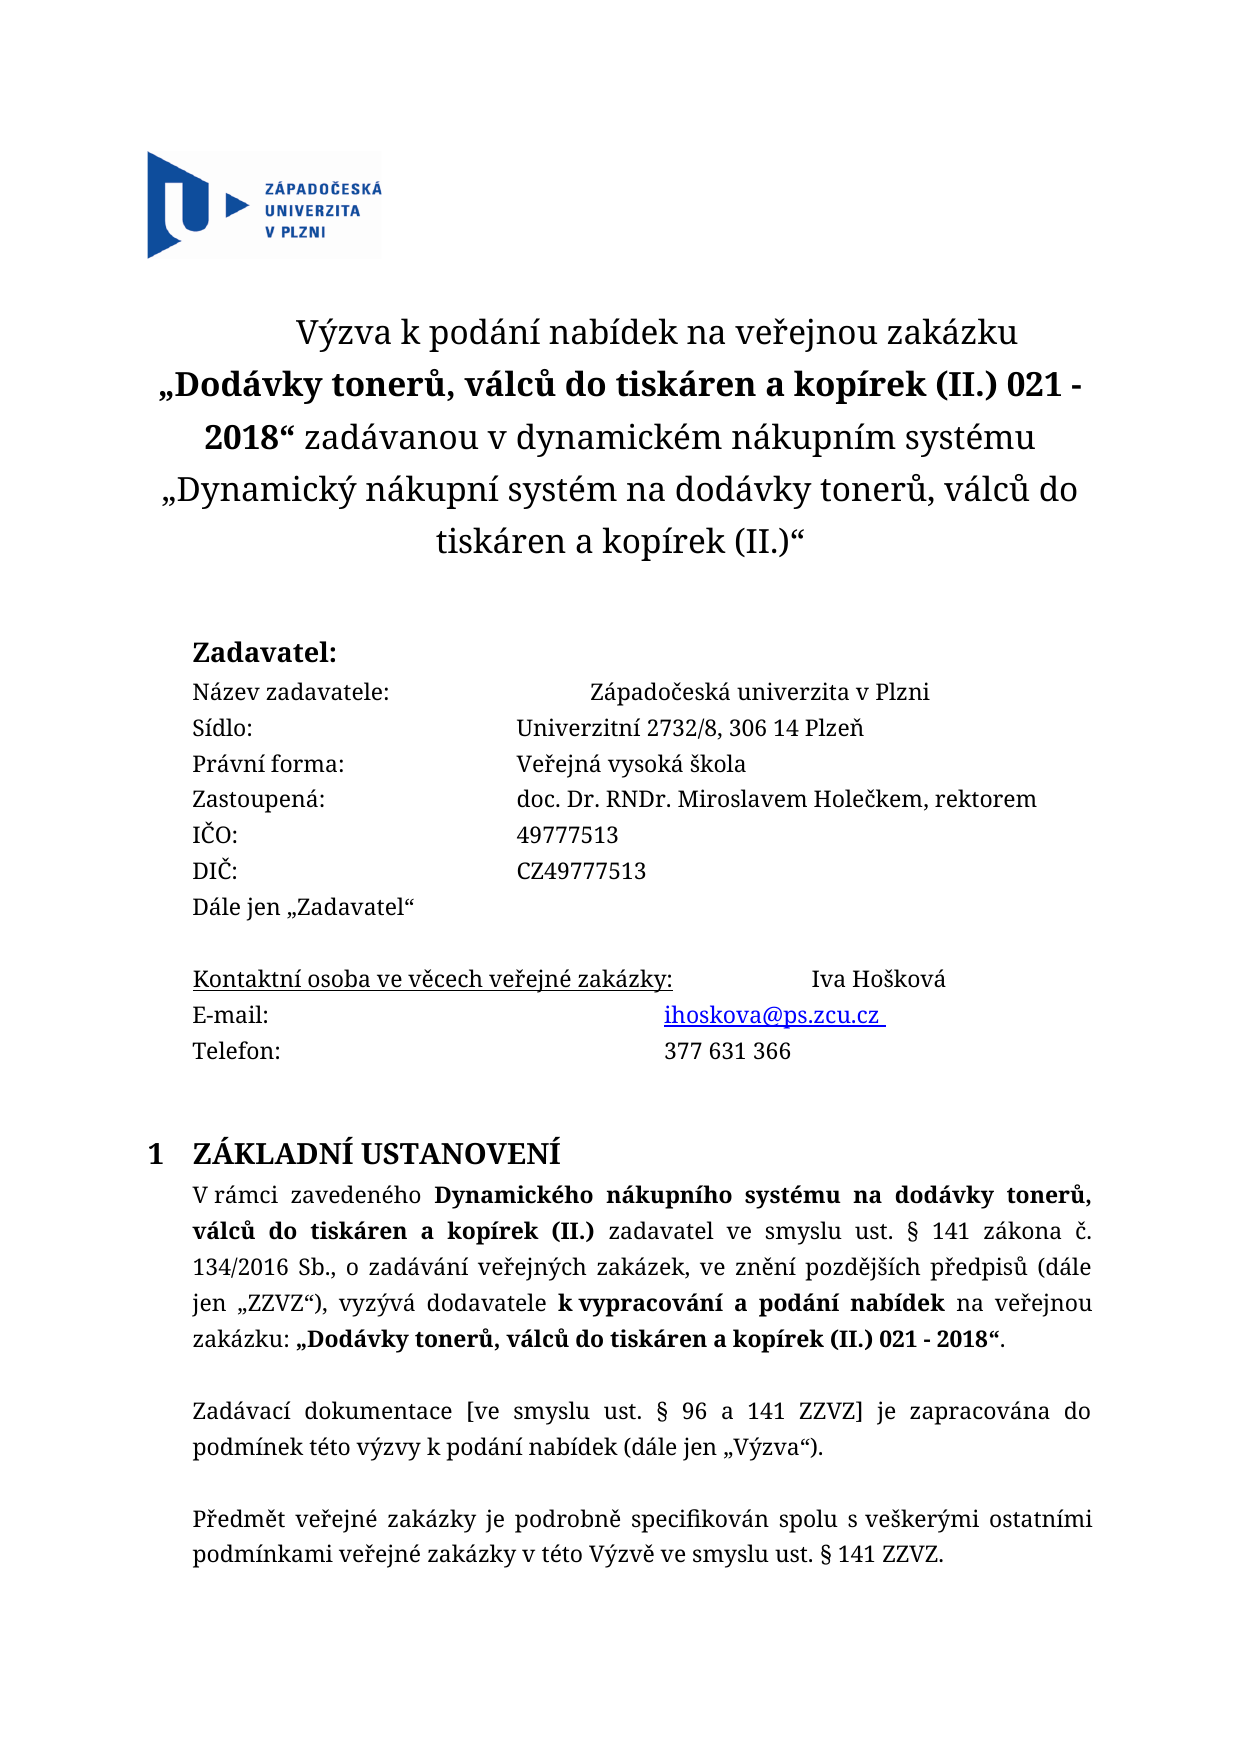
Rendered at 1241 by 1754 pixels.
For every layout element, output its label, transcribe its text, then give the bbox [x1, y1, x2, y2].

text Název zadavatele: Západočeská univerzita v Plzni [148, 676, 1093, 707]
text IČO: 49777513 [148, 819, 1093, 851]
text Zadávací dokumentace [ve smyslu ust. § 96 a 141 ZZVZ] je zapracována do podmínek této výzvy k podání nabídek (dále jen „Výzva“). [192, 1395, 1093, 1462]
text Kontaktní osoba ve věcech veřejné zakázky: Iva Hošková [148, 963, 1093, 994]
text Sídlo: Univerzitní 2732/8, 306 14 Plzeň [148, 712, 1093, 743]
text V rámci zavedeného Dynamického nákupního systému na dodávky tonerů, válců do tiskáren a kopírek (II.) zadavatel ve smyslu ust. § 141 zákona č. 134/2016 Sb., o zadávání veřejných zakázek, ve znění pozdějších předpisů (dále jen „ZZVZ“), vyzývá dodavatele k vypracování a podání nabídek na veřejnou zakázku: „Dodávky tonerů, válců do tiskáren a kopírek (II.) 021 - 2018“. [192, 1179, 1093, 1354]
text Telefon: 377 631 366 [148, 1035, 1093, 1066]
text Předmět veřejné zakázky je podrobně specifikován spolu s veškerými ostatními podmínkami veřejné zakázky v této Výzvě ve smyslu ust. § 141 ZZVZ. [192, 1502, 1093, 1570]
subtitle ZÁKLADNÍ USTANOVENÍ [148, 1133, 1093, 1173]
text E-mail: ihoskova@ps.zcu.cz [148, 999, 1093, 1030]
picture [147, 151, 382, 259]
text Zastoupená: doc. Dr. RNDr. Miroslavem Holečkem, rektorem [192, 783, 1093, 815]
text Právní forma: Veřejná vysoká škola [148, 747, 1093, 779]
text Dále jen „Zadavatel“ [148, 891, 1093, 922]
text Zadavatel: [192, 633, 1093, 670]
text DIČ: CZ49777513 [148, 855, 1093, 887]
text Výzva k podání nabídek na veřejnou zakázku „Dodávky tonerů, válců do tiskáren a kopírek (II.) 021 - 2018“ zadávanou v dynamickém nákupním systému „Dynamický nákupní systém na dodávky tonerů, válců do tiskáren a kopírek (II.)“ [148, 309, 1093, 563]
